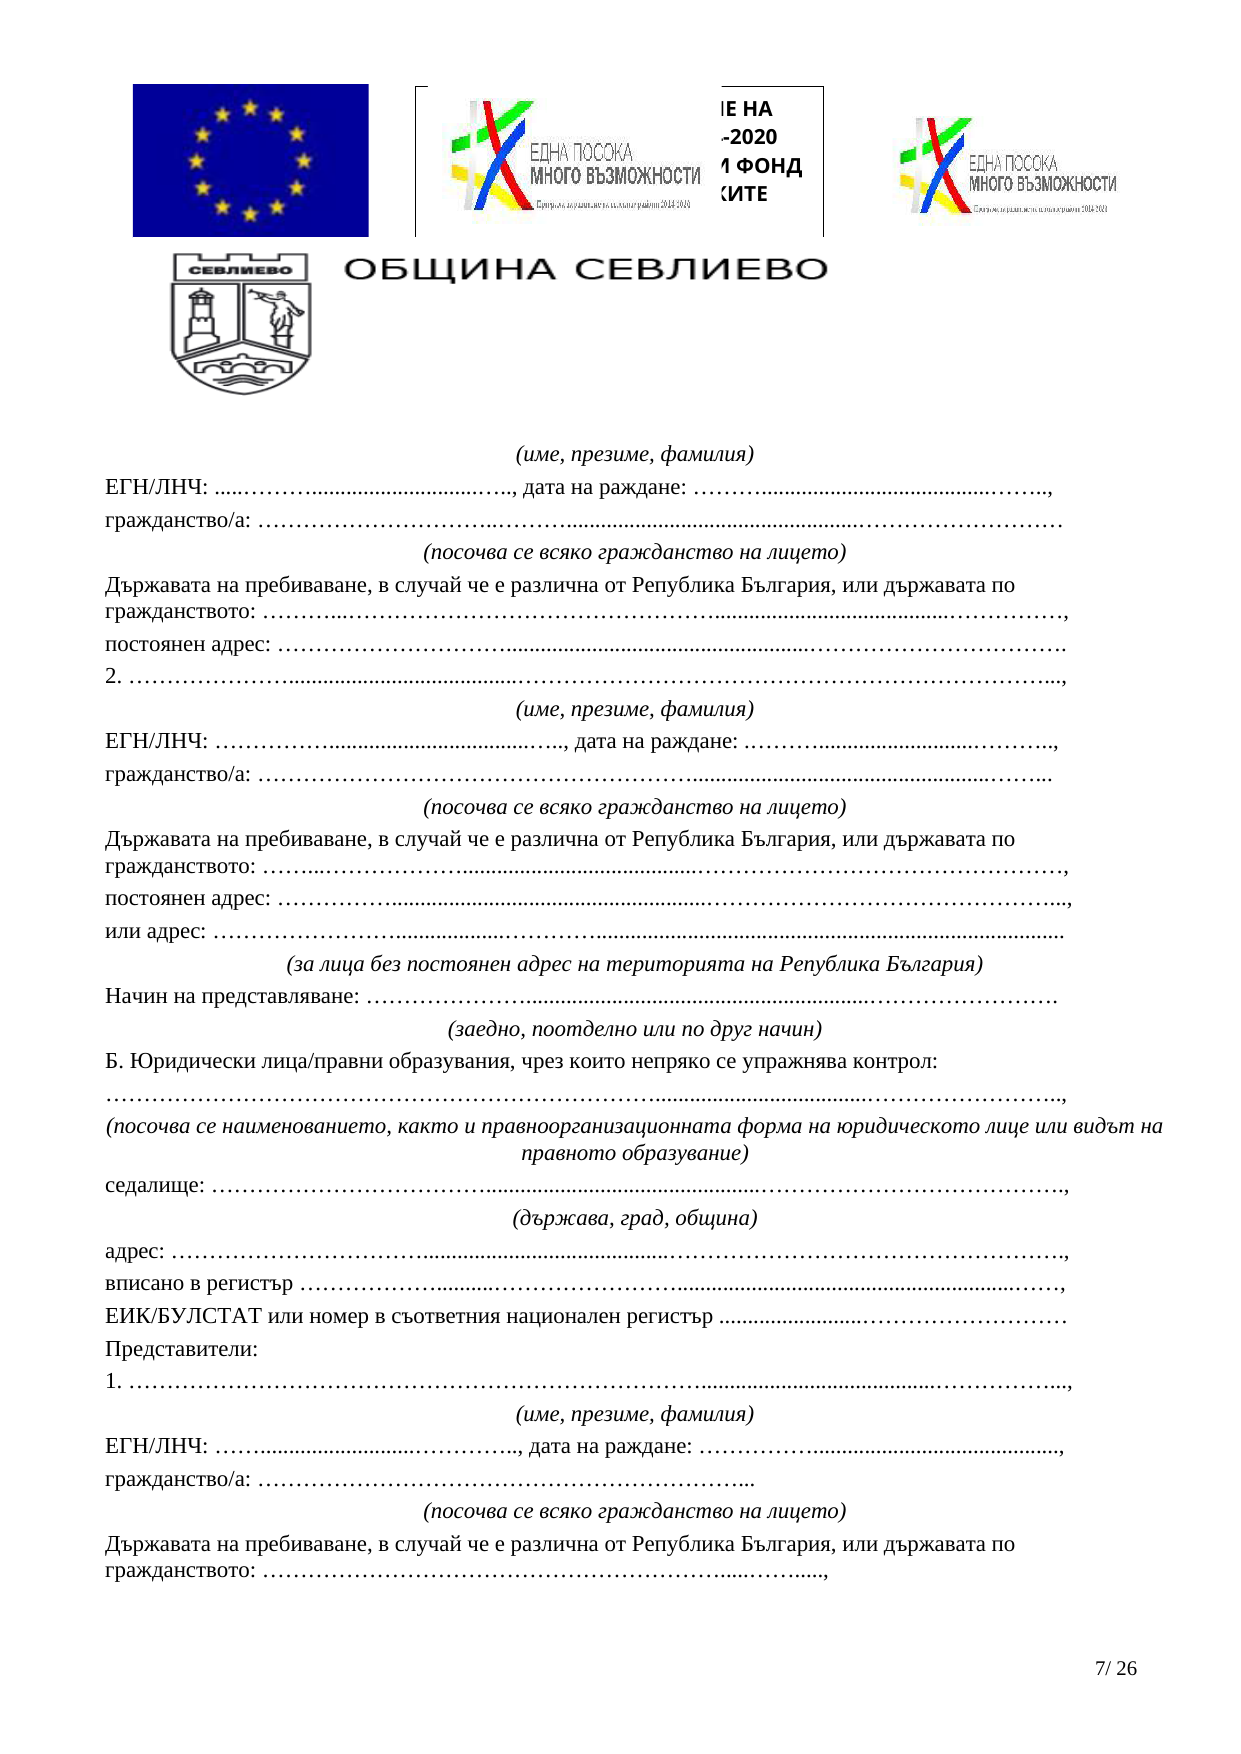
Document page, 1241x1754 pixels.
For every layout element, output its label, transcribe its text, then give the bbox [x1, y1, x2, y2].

table_cell ЕИК/БУЛСТАТ или номер в съответния национален регистър .........................……………………… [102, 1299, 1168, 1331]
table_cell Държавата на пребиваване, в случай че е различна от Република България, или държавата по гражданството: ……...……………….........................................…………………………………………, [102, 822, 1168, 881]
table_cell ЕГН/ЛНЧ: .....……….............................….., дата на раждане: ………........................................…….., [102, 470, 1168, 502]
table_cell (държава, град, община) [102, 1201, 1168, 1234]
table_cell ЕГН/ЛНЧ: ……...........................………….., дата на раждане: ……………..........................................., [102, 1429, 1168, 1462]
table_cell (име, презиме, фамилия) [102, 1397, 1168, 1429]
table_cell 1. ………………………………………………………………….........................................……………..., [102, 1364, 1168, 1397]
table_cell (посочва се наименованието, както и правноорганизационната форма на юридическото лице или видът на правното образувание) [102, 1110, 1168, 1168]
table_cell или адрес: ……………………...................………….................................................................................. [102, 914, 1168, 946]
table_cell (заедно, поотделно или по друг начин) [102, 1012, 1168, 1044]
table_cell Начин на представляване: …………………............................................................……………………. [102, 979, 1168, 1012]
table_cell (посочва се всяко гражданство на лицето) [102, 1495, 1168, 1527]
table_cell Държавата на пребиваване, в случай че е различна от Република България, или държавата по гражданството: …………………………………………………….....……....., [102, 1527, 1168, 1586]
table_cell 2. …………………........................................……………………………………………………………..., [102, 659, 1168, 692]
table_cell вписано в регистър ………………..........……………………...........................................................……, [102, 1266, 1168, 1299]
table_cell гражданство/а: ………………………………………………………... [102, 1462, 1168, 1494]
table_cell седалище: ………………………………................................................…………………………………., [102, 1169, 1168, 1201]
table_cell Държавата на пребиваване, в случай че е различна от Република България, или държавата по гражданството: ………...………………………………………….........................................……………, [102, 568, 1168, 627]
table_cell Б. Юридически лица/правни образувания, чрез които непряко се упражнява контрол: [102, 1044, 1168, 1077]
table_cell (за лица без постоянен адрес на територията на Република България) [102, 946, 1168, 979]
table_cell ……………………………………………………………….....................................…………………….., [102, 1077, 1168, 1109]
table_cell (посочва се всяко гражданство на лицето) [102, 535, 1168, 568]
table_cell (име, презиме, фамилия) [102, 437, 1168, 470]
table_cell (посочва се всяко гражданство на лицето) [102, 790, 1168, 822]
table_cell постоянен адрес: ………………………….....................................................……………………………. [102, 627, 1168, 659]
table_cell гражданство/а: …………………………………………………....................................................……... [102, 757, 1168, 790]
table_cell ЕГН/ЛНЧ: ……………...................................….., дата на раждане: .………...........................……….., [102, 725, 1168, 757]
picture [132, 237, 836, 398]
table_cell Представители: [102, 1331, 1168, 1364]
table_cell гражданство/а: …………………………..………...................................................……………………… [102, 503, 1168, 535]
table_cell постоянен адрес: …………….......................................................………………………………………..., [102, 881, 1168, 914]
table_cell адрес: ……………………………...........................................……………………………………………., [102, 1234, 1168, 1266]
table_cell (име, презиме, фамилия) [102, 692, 1168, 724]
